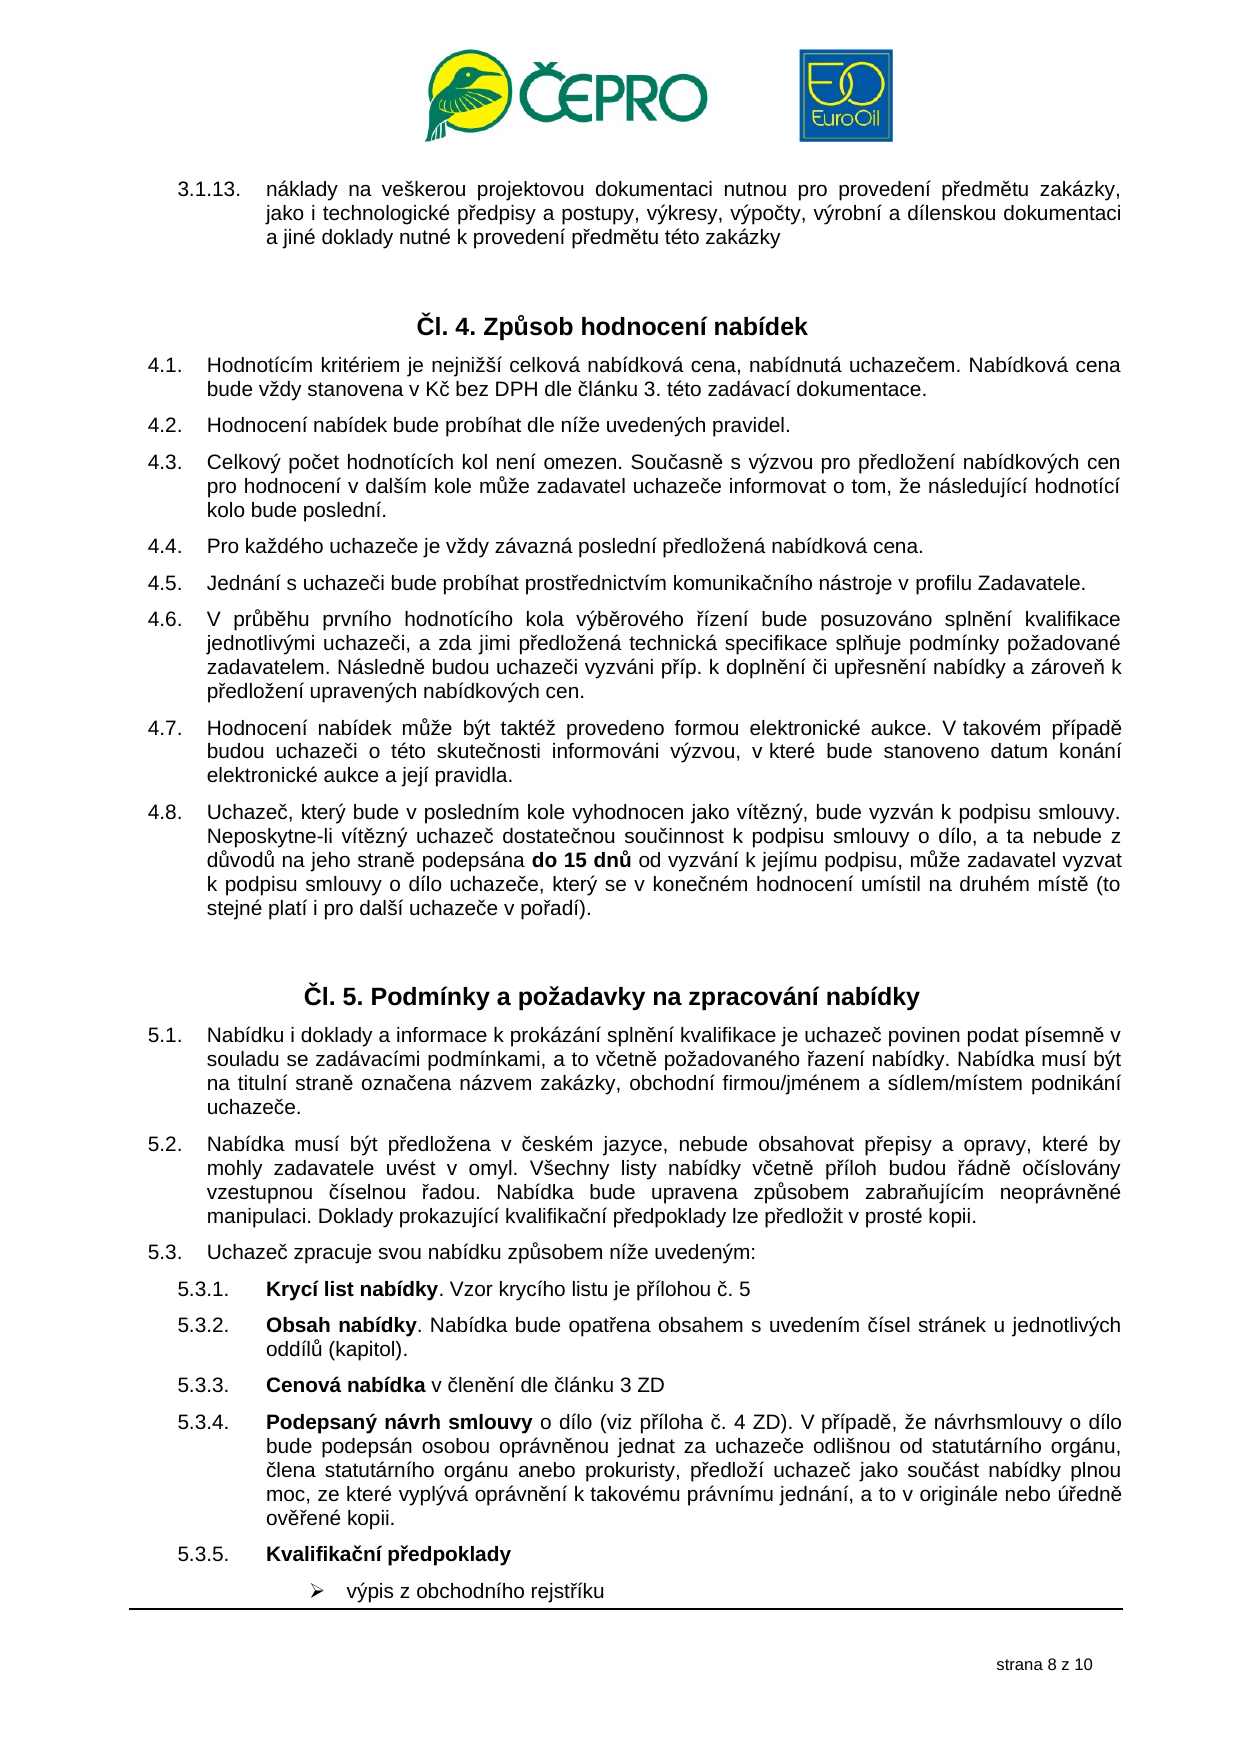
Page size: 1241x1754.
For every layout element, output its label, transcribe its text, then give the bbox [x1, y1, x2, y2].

text Pro každého uchazeče je vždy závazná poslední předložená nabídková cena. [148, 534, 1122, 558]
text náklady na veškerou projektovou dokumentaci nutnou pro provedení předmětu zakázky, jako i technologické předpisy a postupy, výkresy, výpočty, výrobní a dílenskou dokumentaci a jiné doklady nutné k provedení předmětu této zakázky [177, 177, 1122, 249]
text Podepsaný návrh smlouvy o dílo (viz příloha č. 4 ZD). V případě, že návrhsmlouvy o dílo bude podepsán osobou oprávněnou jednat za uchazeče odlišnou od statutárního orgánu, člena statutárního orgánu anebo prokuristy, předloží uchazeč jako součást nabídky plnou moc, ze které vyplývá oprávnění k takovému právnímu jednání, a to v originále nebo úředně ověřené kopii. [177, 1410, 1122, 1529]
picture [424, 49, 893, 142]
text Uchazeč zpracuje svou nabídku způsobem níže uvedeným: [148, 1240, 1122, 1264]
text Podmínky a požadavky na zpracování nabídky [102, 982, 1122, 1011]
text Uchazeč, který bude v posledním kole vyhodnocen jako vítězný, bude vyzván k podpisu smlouvy. Neposkytne-li vítězný uchazeč dostatečnou součinnost k podpisu smlouvy o dílo, a ta nebude z důvodů na jeho straně podepsána do 15 dnů od vyzvání k jejímu podpisu, může zadavatel vyzvat k podpisu smlouvy o dílo uchazeče, který se v konečném hodnocení umístil na druhém místě (to stejné platí i pro další uchazeče v pořadí). [148, 800, 1122, 919]
list výpis z obchodního rejstříku [309, 1578, 1122, 1603]
text Hodnocení nabídek bude probíhat dle níže uvedených pravidel. [148, 413, 1122, 437]
text Kvalifikační předpoklady [177, 1542, 1122, 1566]
text Hodnotícím kritériem je nejnižší celková nabídková cena, nabídnutá uchazečem. Nabídková cena bude vždy stanovena v Kč bez DPH dle článku 3. této zadávací dokumentace. [148, 353, 1122, 401]
text Krycí list nabídky. Vzor krycího listu je přílohou č. 5 [177, 1276, 1122, 1300]
text V průběhu prvního hodnotícího kola výběrového řízení bude posuzováno splnění kvalifikace jednotlivými uchazeči, a zda jimi předložená technická specifikace splňuje podmínky požadované zadavatelem. Následně budou uchazeči vyzváni příp. k doplnění či upřesnění nabídky a zároveň k předložení upravených nabídkových cen. [148, 607, 1122, 703]
text Nabídku i doklady a informace k prokázání splnění kvalifikace je uchazeč povinen podat písemně v souladu se zadávacími podmínkami, a to včetně požadovaného řazení nabídky. Nabídka musí být na titulní straně označena názvem zakázky, obchodní firmou/jménem a sídlem/místem podnikání uchazeče. [148, 1023, 1122, 1119]
text Celkový počet hodnotících kol není omezen. Současně s výzvou pro předložení nabídkových cen pro hodnocení v dalším kole může zadavatel uchazeče informovat o tom, že následující hodnotící kolo bude poslední. [148, 450, 1122, 522]
text Jednání s uchazeči bude probíhat prostřednictvím komunikačního nástroje v profilu Zadavatele. [148, 571, 1122, 594]
text Hodnocení nabídek může být taktéž provedeno formou elektronické aukce. V takovém případě budou uchazeči o této skutečnosti informováni výzvou, v které bude stanoveno datum konání elektronické aukce a její pravidla. [148, 715, 1122, 787]
text Nabídka musí být předložena v českém jazyce, nebude obsahovat přepisy a opravy, které by mohly zadavatele uvést v omyl. Všechny listy nabídky včetně příloh budou řádně očíslovány vzestupnou číselnou řadou. Nabídka bude upravena způsobem zabraňujícím neoprávněné manipulaci. Doklady prokazující kvalifikační předpoklady lze předložit v prosté kopii. [148, 1132, 1122, 1227]
text Způsob hodnocení nabídek [102, 312, 1122, 340]
text Obsah nabídky. Nabídka bude opatřena obsahem s uvedením čísel stránek u jednotlivých oddílů (kapitol). [177, 1313, 1122, 1361]
text Cenová nabídka v členění dle článku 3 ZD [177, 1373, 1122, 1397]
